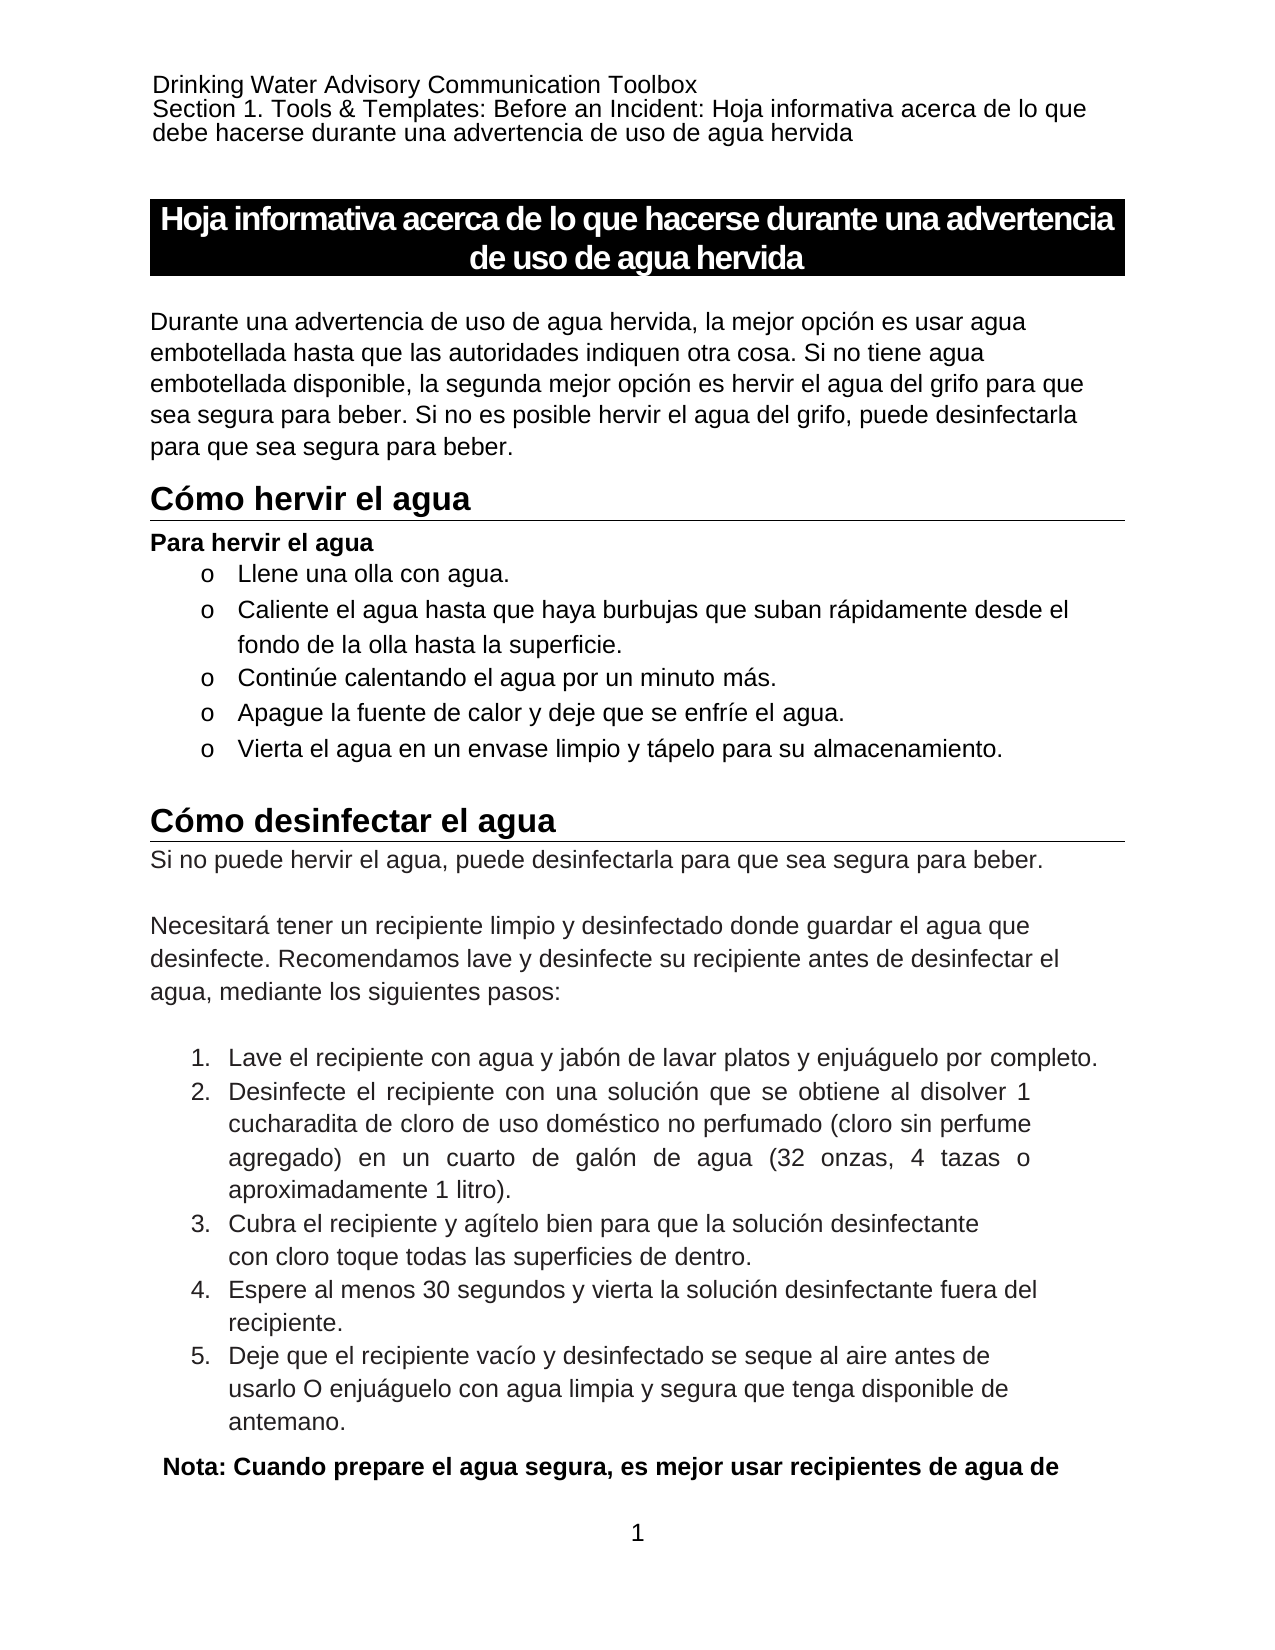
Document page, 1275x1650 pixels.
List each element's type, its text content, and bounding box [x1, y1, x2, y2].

subtitle Hoja informativa acerca de lo que hacerse durante una advertencia de uso de agua hervida [150, 199, 1125, 276]
text Necesitará tener un recipiente limpio y desinfectado donde guardar el agua que desinfecte. Recomendamos lave y desinfecte su recipiente antes de desinfectar el agua, mediante los siguientes pasos: [150, 911, 1125, 1006]
list Espere al menos 30 segundos y vierta la solución desinfectante fuera del recipiente. [191, 1274, 1125, 1336]
text Si no puede hervir el agua, puede desinfectarla para que sea segura para beber. [150, 845, 1125, 874]
text Durante una advertencia de uso de agua hervida, la mejor opción es usar agua embotellada hasta que las autoridades indiquen otra cosa. Si no tiene agua embotellada disponible, la segunda mejor opción es hervir el agua del grifo para que sea segura para beber. Si no es posible hervir el agua del grifo, puede desinfectarla para que sea segura para beber. [150, 307, 1125, 460]
list Deje que el recipiente vacío y desinfectado se seque al aire antes de usarlo O enjuáguelo con agua limpia y segura que tenga disponible de antemano. [191, 1341, 1042, 1435]
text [162, 1454, 1106, 1481]
list Llene una olla con agua. [200, 559, 1125, 590]
list Vierta el agua en un envase limpio y tápelo para su almacenamiento. [200, 734, 1125, 765]
subtitle Cómo hervir el agua [150, 479, 1125, 520]
list Desinfecte el recipiente con una solución que se obtiene al disolver 1 cucharadita de cloro de uso doméstico no perfumado (cloro sin perfume agregado) en un cuarto de galón de agua (32 onzas, 4 tazas o aproximadamente 1 litro). [191, 1076, 1032, 1204]
list Caliente el agua hasta que haya burbujas que suban rápidamente desde el fondo de la olla hasta la superficie. [200, 594, 1125, 658]
subtitle Para hervir el agua [150, 528, 1125, 557]
list Apague la fuente de calor y deje que se enfríe el agua. [200, 698, 1125, 729]
list Lave el recipiente con agua y jabón de lavar platos y enjuáguelo por completo. [191, 1043, 1125, 1072]
subtitle Cómo desinfectar el agua [150, 801, 1125, 841]
list Continúe calentando el agua por un minuto más. [200, 663, 1125, 694]
list Cubra el recipiente y agítelo bien para que la solución desinfectante con cloro toque todas las superficies de dentro. [191, 1208, 998, 1270]
